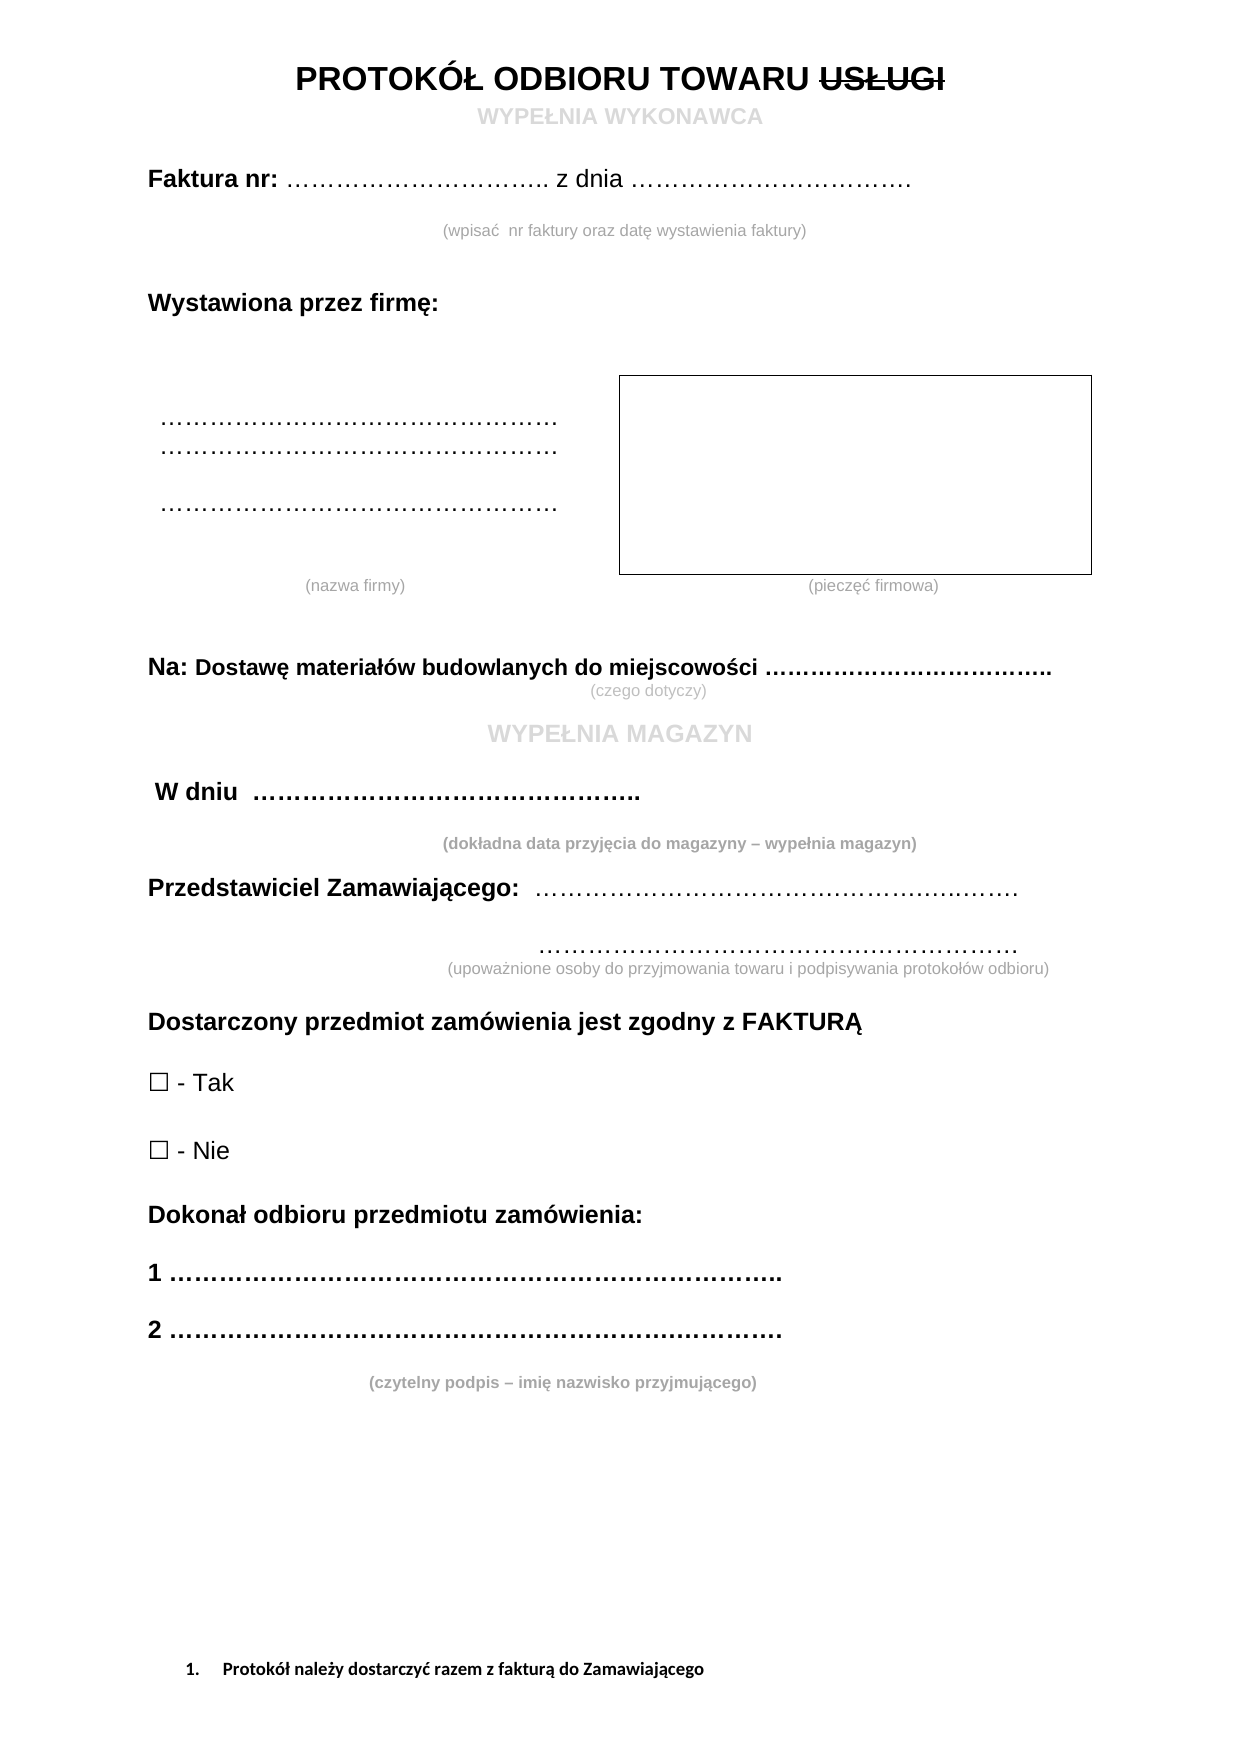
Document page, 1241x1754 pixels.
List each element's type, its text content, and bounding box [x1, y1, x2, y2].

text Dokonał odbioru przedmiotu zamówienia: [148, 1200, 1093, 1229]
text Na: Dostawę materiałów budowlanych do miejscowości ……………………………….. [148, 652, 1093, 681]
text (wpisać nr faktury oraz datę wystawienia faktury) [369, 221, 1093, 240]
text Przedstawiciel Zamawiającego: ……………………………….……….…..……. [148, 872, 1093, 901]
text 2 …………………………………………………….…………. [148, 1315, 1093, 1344]
text - Nie [148, 1132, 1093, 1166]
text 1 ……………………………………………………………….. [148, 1258, 1093, 1287]
text WYPEŁNIA MAGAZYN [148, 719, 1093, 748]
text PROTOKÓŁ ODBIORU TOWARU USŁUGI [148, 59, 1093, 97]
text - Tak [148, 1064, 1093, 1098]
table_header ………………………………………… ………………………………………… ………………………………………… [148, 375, 619, 574]
text (czego dotyczy) [516, 681, 1093, 700]
text Faktura nr: ………………………….. z dnia ……………………………. [148, 164, 1093, 192]
text WYPEŁNIA WYKONAWCA [148, 103, 1093, 129]
text (nazwa firmy) (pieczęć firmowa) [148, 575, 1093, 594]
text W dniu ……………………………………….. [148, 777, 1093, 805]
text Dostarczony przedmiot zamówienia jest zgodny z FAKTURĄ [148, 1007, 1093, 1035]
text (dokładna data przyjęcia do magazyny – wypełnia magazyn) [369, 834, 1093, 853]
text (czytelny podpis – imię nazwisko przyjmującego) [295, 1373, 1093, 1392]
text ………………………………….……………… [148, 930, 1093, 959]
text Wystawiona przez firmę: [148, 288, 1093, 317]
text (upoważnione osoby do przyjmowania towaru i podpisywania protokołów odbioru) [369, 959, 1093, 978]
table_header [620, 376, 1091, 574]
